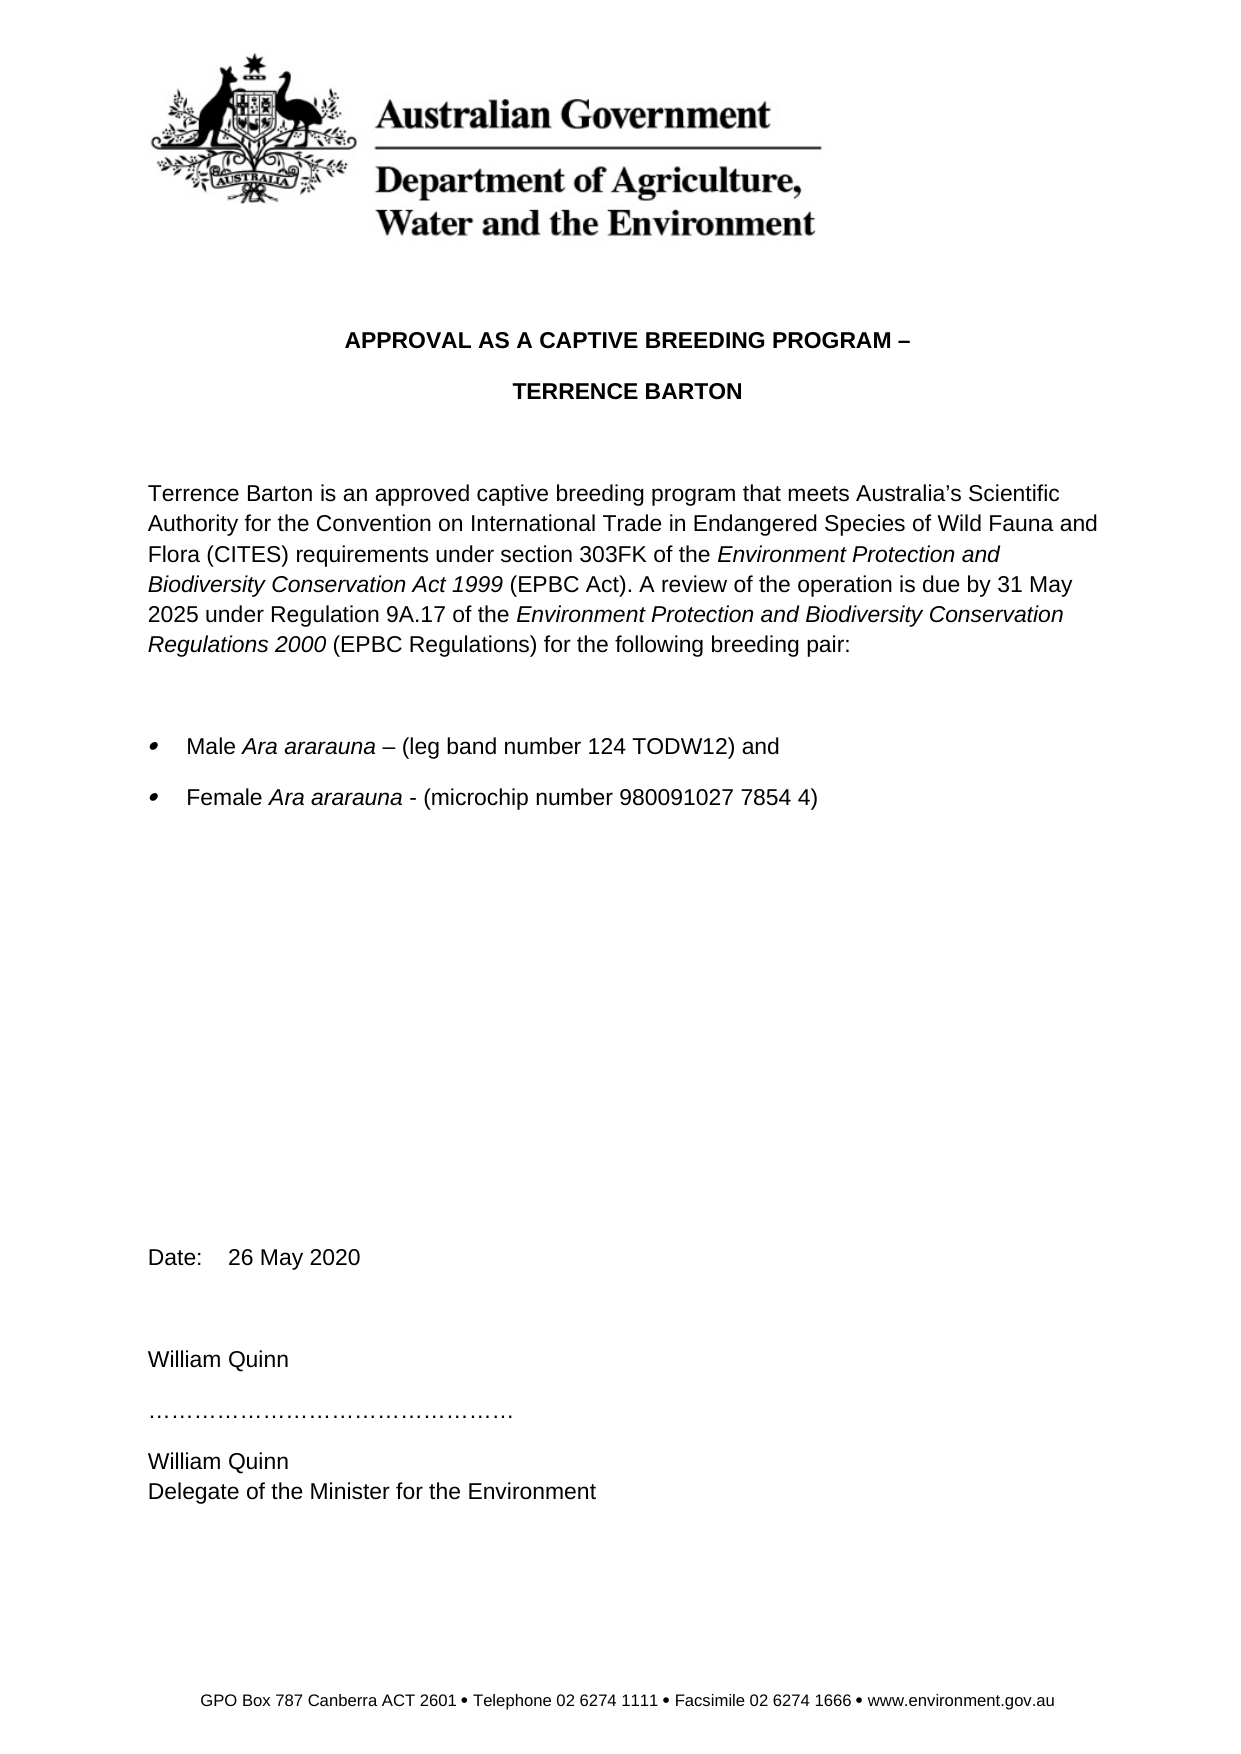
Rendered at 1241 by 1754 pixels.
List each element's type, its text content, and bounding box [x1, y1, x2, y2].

text ………………………………………… [148, 1397, 1107, 1423]
text TERRENCE BARTON [148, 378, 1107, 404]
text Terrence Barton is an approved captive breeding program that meets Australia’s Scientific Authority for the Convention on International Trade in Endangered Species of Wild Fauna and Flora (CITES) requirements under section 303FK of the Environment Protection and Biodiversity Conservation Act 1999 (EPBC Act). A review of the operation is due by 31 May 2025 under Regulation 9A.17 of the Environment Protection and Biodiversity Conservation Regulations 2000 (EPBC Regulations) for the following breeding pair: [148, 480, 1107, 658]
list Female Ara ararauna - (microchip number 980091027 7854 4) [148, 784, 1107, 811]
text Date: 26 May 2020 [148, 1244, 1107, 1270]
text APPROVAL AS A CAPTIVE BREEDING PROGRAM – [148, 327, 1107, 353]
picture [147, 44, 833, 250]
text William Quinn [148, 1346, 1107, 1372]
list Male Ara ararauna – (leg band number 124 TODW12) and [148, 733, 1107, 760]
text William Quinn Delegate of the Minister for the Environment [148, 1448, 1107, 1504]
